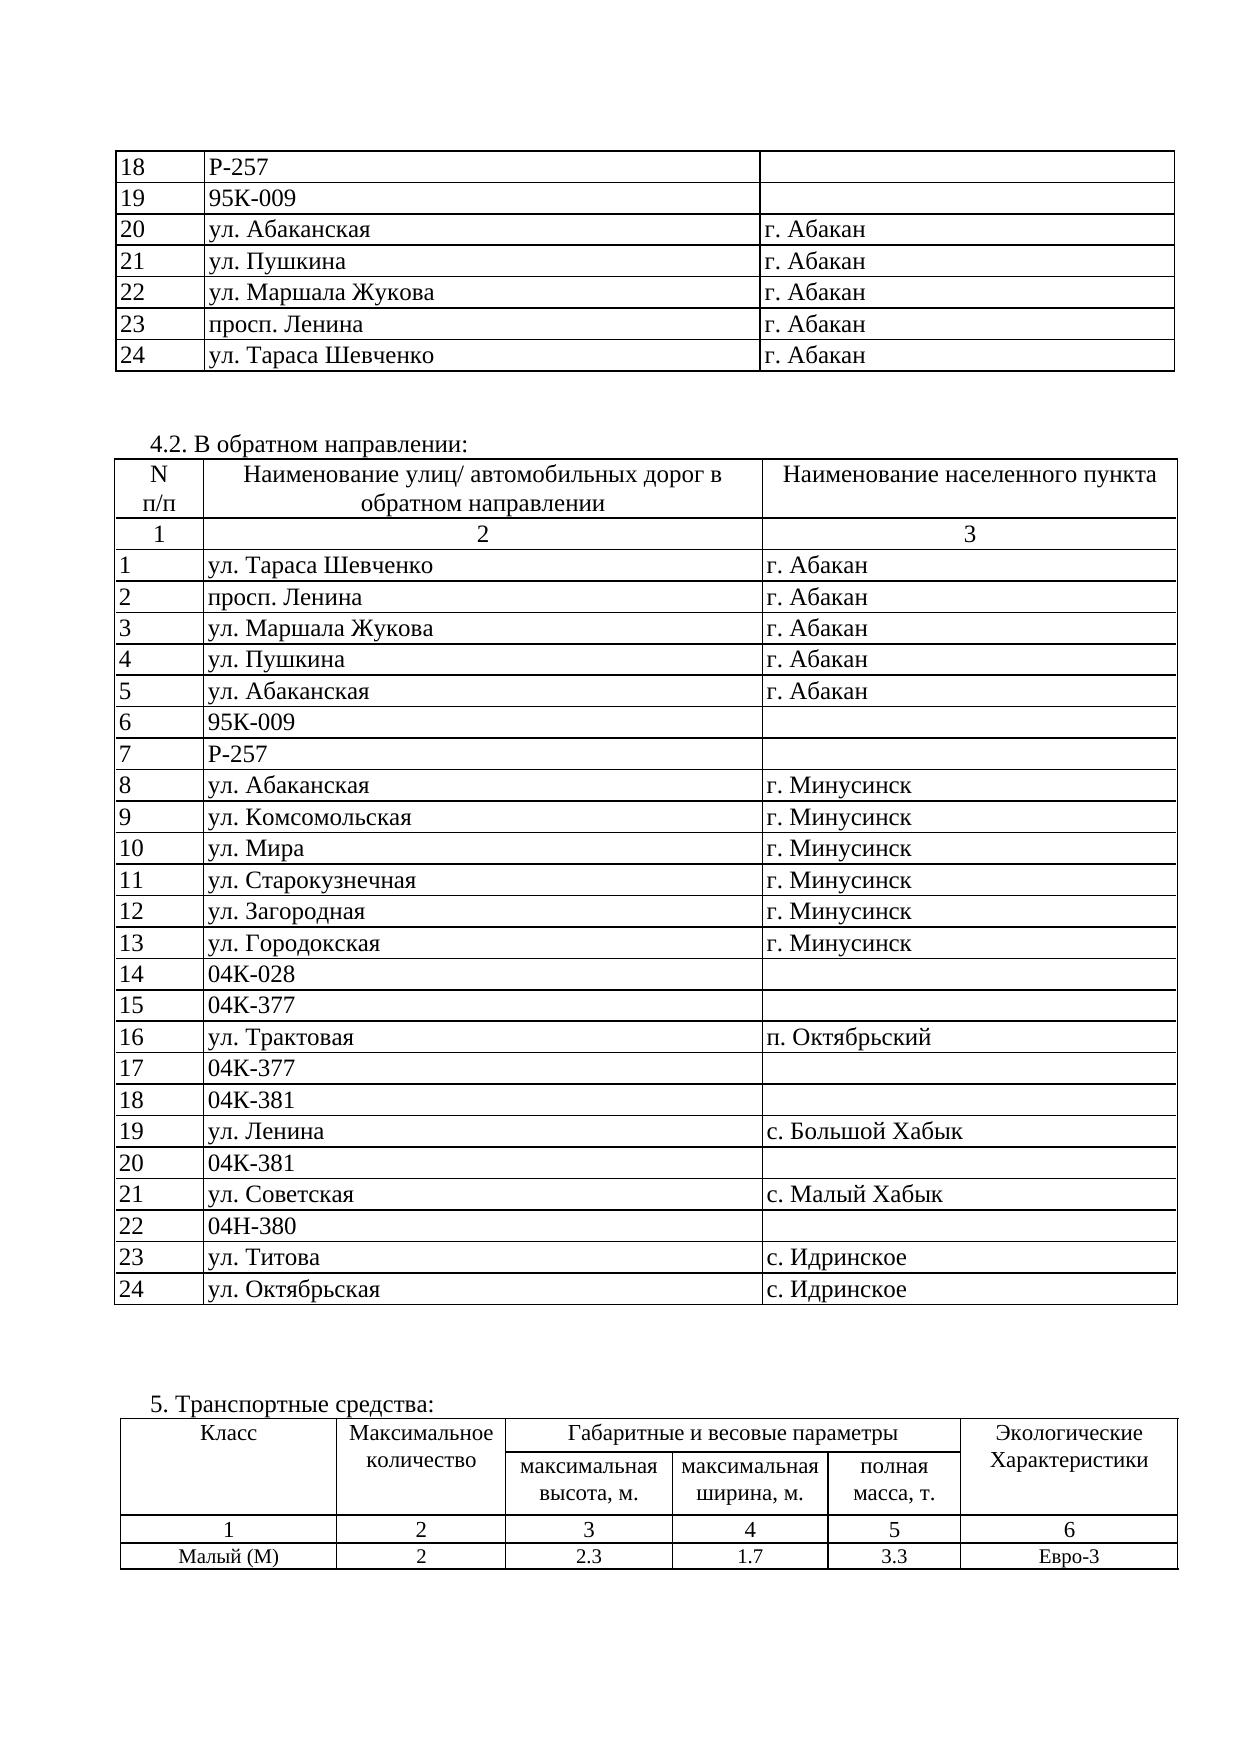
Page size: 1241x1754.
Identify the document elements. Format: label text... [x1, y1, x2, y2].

table_cell 17 [115, 1053, 203, 1083]
table_cell [763, 958, 1177, 989]
table_cell ул. Тараса Шевченко [204, 550, 762, 580]
table_cell ул. Трактовая [204, 1022, 762, 1052]
table_cell 2 [204, 519, 762, 548]
table_cell 04К-377 [204, 991, 762, 1020]
table_cell 2.3 [506, 1544, 672, 1568]
table_cell 95К-009 [205, 183, 759, 213]
table_cell 95К-009 [204, 707, 762, 737]
table_cell 04К-028 [204, 959, 762, 989]
table_cell 1 [115, 518, 203, 548]
text 5. Транспортные средства: [150, 1389, 1090, 1418]
table_cell [761, 183, 1174, 213]
table_cell 24 [115, 1273, 203, 1303]
table_cell [763, 706, 1177, 737]
table_cell ул. Ленина [204, 1116, 762, 1146]
table_cell 14 [115, 959, 203, 989]
table_cell ул. Пушкина [205, 246, 759, 276]
table_cell 2 [115, 581, 203, 611]
table_cell ул. Комсомольская [204, 802, 762, 832]
table_cell ул. Старокузнечная [204, 865, 762, 894]
table_cell [763, 989, 1177, 1020]
table_cell 18 [117, 152, 204, 181]
table_cell Малый (М) [121, 1544, 336, 1568]
table_cell г. Абакан [761, 340, 1174, 370]
table_cell [763, 1052, 1177, 1083]
table_cell 3 [115, 613, 203, 643]
table_cell ул. Абаканская [205, 215, 759, 244]
table_cell г. Абакан [763, 674, 1177, 706]
table_cell г. Минусинск [763, 926, 1177, 957]
table_cell Евро-3 [961, 1544, 1177, 1568]
table_cell 2 [337, 1544, 505, 1568]
table_cell с. Большой Хабык [763, 1115, 1177, 1146]
table_cell 5 [829, 1516, 960, 1542]
table_cell 8 [115, 770, 203, 800]
table_cell [763, 737, 1177, 769]
table_cell г. Минусинск [763, 769, 1177, 800]
table_cell 20 [117, 215, 204, 244]
table_header Экологические Характеристики [961, 1419, 1177, 1514]
table_cell с. Идринское [763, 1272, 1177, 1303]
table_cell [761, 152, 1174, 181]
table_cell просп. Ленина [204, 582, 762, 611]
table_cell 13 [115, 927, 203, 957]
table_cell 22 [115, 1210, 203, 1241]
table_cell 20 [115, 1147, 203, 1178]
table_cell 04К-381 [204, 1148, 762, 1178]
table_cell 24 [117, 340, 204, 370]
table_cell 23 [117, 309, 204, 339]
table_cell ул. Тараса Шевченко [205, 340, 759, 370]
table_cell г. Абакан [761, 309, 1174, 339]
table_header Максимальное количество [337, 1419, 505, 1514]
table_cell 9 [115, 801, 203, 832]
table_cell 1 [121, 1516, 336, 1542]
table_cell 15 [115, 990, 203, 1020]
table_cell 3 [506, 1516, 672, 1542]
table_cell г. Абакан [761, 277, 1174, 307]
table_cell г. Абакан [761, 246, 1174, 276]
table_cell 1.7 [673, 1544, 827, 1568]
table_cell 4 [115, 644, 203, 674]
table_cell г. Минусинск [763, 895, 1177, 926]
table_cell 6 [961, 1516, 1177, 1542]
table_cell 1 [115, 550, 203, 580]
table_cell максимальная высота, м. [506, 1453, 672, 1514]
table_cell г. Абакан [763, 643, 1177, 674]
table_cell Р-257 [204, 739, 762, 769]
table_cell ул. Абаканская [204, 676, 762, 706]
table_cell максимальная ширина, м. [673, 1453, 827, 1514]
table_cell г. Абакан [763, 580, 1177, 611]
table_cell 10 [115, 833, 203, 863]
table_cell ул. Пушкина [204, 645, 762, 674]
table_cell г. Минусинск [763, 800, 1177, 832]
table_cell 12 [115, 896, 203, 926]
table_cell 11 [115, 864, 203, 894]
table_cell с. Идринское [763, 1241, 1177, 1272]
table_cell [763, 1083, 1177, 1115]
table_cell ул. Советская [204, 1179, 762, 1209]
table_cell ул. Октябрьская [204, 1274, 762, 1303]
table_cell 22 [117, 277, 204, 307]
table_header Наименование населенного пункта [763, 460, 1177, 517]
table_header N п/п [115, 460, 203, 517]
table_cell 16 [115, 1021, 203, 1052]
table_cell 21 [117, 246, 204, 276]
table_cell ул. Маршала Жукова [205, 277, 759, 307]
table_header Наименование улиц/ автомобильных дорог в обратном направлении [204, 460, 762, 517]
table_cell г. Абакан [761, 215, 1174, 244]
table_cell 3 [763, 517, 1177, 548]
table_cell г. Абакан [763, 611, 1177, 643]
table_cell полная масса, т. [829, 1453, 960, 1514]
table_cell г. Абакан [763, 549, 1177, 580]
table_cell ул. Городокская [204, 928, 762, 957]
table_header Габаритные и весовые параметры [506, 1419, 960, 1451]
table_cell 4 [673, 1516, 827, 1542]
table_cell 6 [115, 707, 203, 737]
table_cell 04Н-380 [204, 1211, 762, 1241]
table_cell г. Минусинск [763, 832, 1177, 863]
table_cell 19 [115, 1116, 203, 1146]
table_cell с. Малый Хабык [763, 1178, 1177, 1209]
table_cell 18 [115, 1084, 203, 1115]
table_cell п. Октябрьский [763, 1020, 1177, 1052]
table_cell 23 [115, 1242, 203, 1272]
table_cell 2 [337, 1516, 505, 1542]
table_header Класс [121, 1419, 336, 1514]
table_cell 04К-377 [204, 1053, 762, 1083]
table_cell ул. Загородная [204, 896, 762, 926]
table_cell ул. Абаканская [204, 770, 762, 800]
table_cell Р-257 [205, 152, 759, 181]
table_cell 5 [115, 675, 203, 706]
table_cell ул. Мира [204, 833, 762, 863]
table_cell 19 [117, 183, 204, 213]
table_cell [763, 1209, 1177, 1241]
table_cell 7 [115, 738, 203, 769]
table_cell просп. Ленина [205, 309, 759, 339]
table_cell 3.3 [829, 1544, 960, 1568]
table_cell 21 [115, 1179, 203, 1209]
table_cell [763, 1146, 1177, 1178]
table_cell ул. Маршала Жукова [204, 613, 762, 643]
text 4.2. В обратном направлении: [150, 429, 1090, 458]
table_cell ул. Титова [204, 1242, 762, 1272]
table_cell г. Минусинск [763, 863, 1177, 894]
table_cell 04К-381 [204, 1085, 762, 1115]
